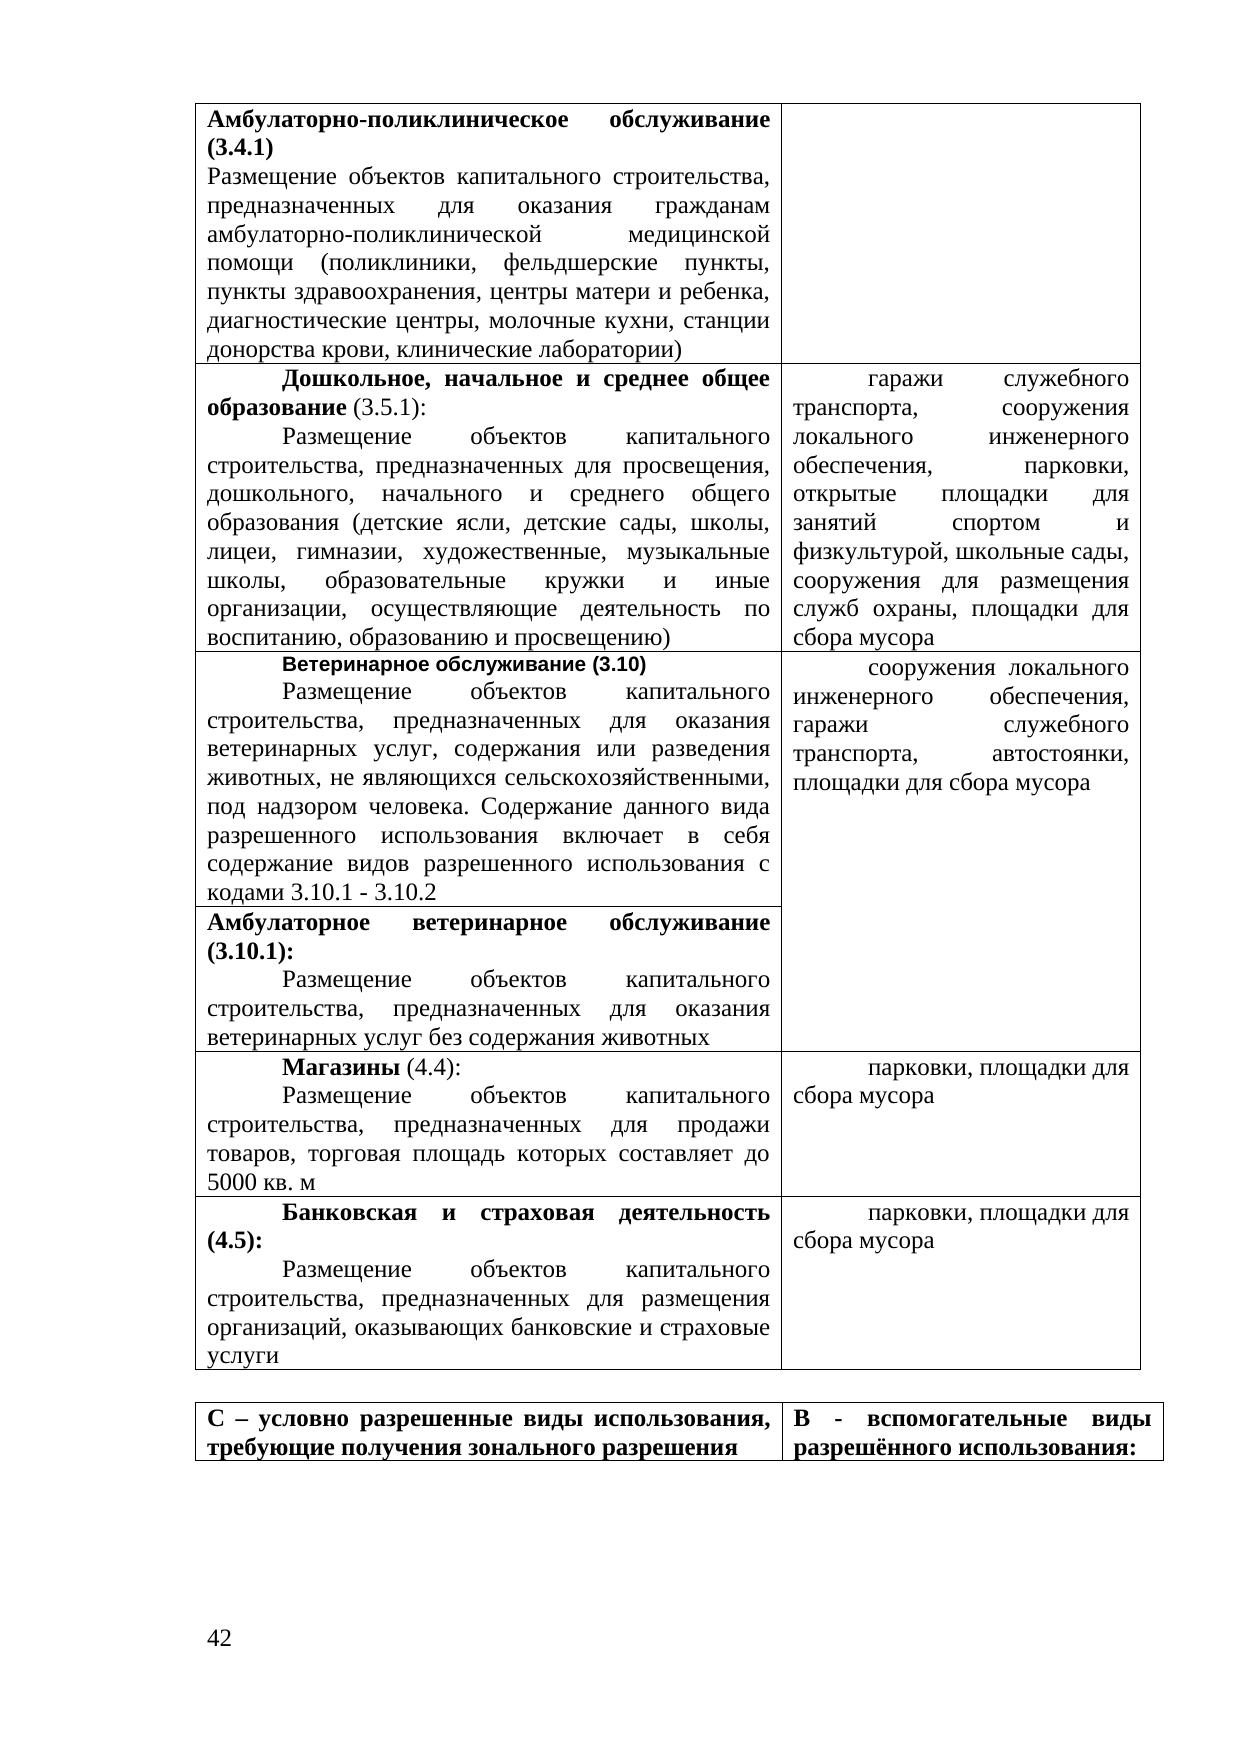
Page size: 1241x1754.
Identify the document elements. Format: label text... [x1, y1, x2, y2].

table_cell парковки, площадки для сбора мусора [782, 1052, 1140, 1196]
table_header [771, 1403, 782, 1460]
table_cell парковки, площадки для сбора мусора [782, 1197, 1140, 1369]
table_header В - вспомогательные виды разрешённого использования: [783, 1403, 1163, 1460]
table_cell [782, 104, 1140, 362]
table_cell Ветеринарное обслуживание (3.10) Размещение объектов капитального строительства, предназначенных для оказания ветеринарных услуг, содержания или разведения животных, не являющихся сельскохозяйственными, под надзором человека. Содержание данного вида разрешенного использования включает в себя содержание видов разрешенного использования с кодами 3.10.1 - 3.10.2 [196, 652, 781, 906]
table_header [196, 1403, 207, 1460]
table_cell сооружения локального инженерного обеспечения, гаражи служебного транспорта, автостоянки, площадки для сбора мусора [782, 652, 1140, 1051]
table_cell гаражи служебного транспорта, сооружения локального инженерного обеспечения, парковки, открытые площадки для занятий спортом и физкультурой, школьные сады, сооружения для размещения служб охраны, площадки для сбора мусора [782, 364, 1140, 651]
table_cell Амбулаторное ветеринарное обслуживание (3.10.1): Размещение объектов капитального строительства, предназначенных для оказания ветеринарных услуг без содержания животных [196, 907, 781, 1051]
table_cell Амбулаторно-поликлиническое обслуживание (3.4.1) Размещение объектов капитального строительства, предназначенных для оказания гражданам амбулаторно-поликлинической медицинской помощи (поликлиники, фельдшерские пункты, пункты здравоохранения, центры матери и ребенка, диагностические центры, молочные кухни, станции донорства крови, клинические лаборатории) [196, 104, 781, 362]
table_cell Банковская и страховая деятельность (4.5): Размещение объектов капитального строительства, предназначенных для размещения организаций, оказывающих банковские и страховые услуги [196, 1197, 781, 1369]
table_cell Магазины (4.4): Размещение объектов капитального строительства, предназначенных для продажи товаров, торговая площадь которых составляет до 5000 кв. м [196, 1052, 781, 1196]
table_cell Дошкольное, начальное и среднее общее образование (3.5.1): Размещение объектов капитального строительства, предназначенных для просвещения, дошкольного, начального и среднего общего образования (детские ясли, детские сады, школы, лицеи, гимназии, художественные, музыкальные школы, образовательные кружки и иные организации, осуществляющие деятельность по воспитанию, образованию и просвещению) [196, 364, 781, 651]
